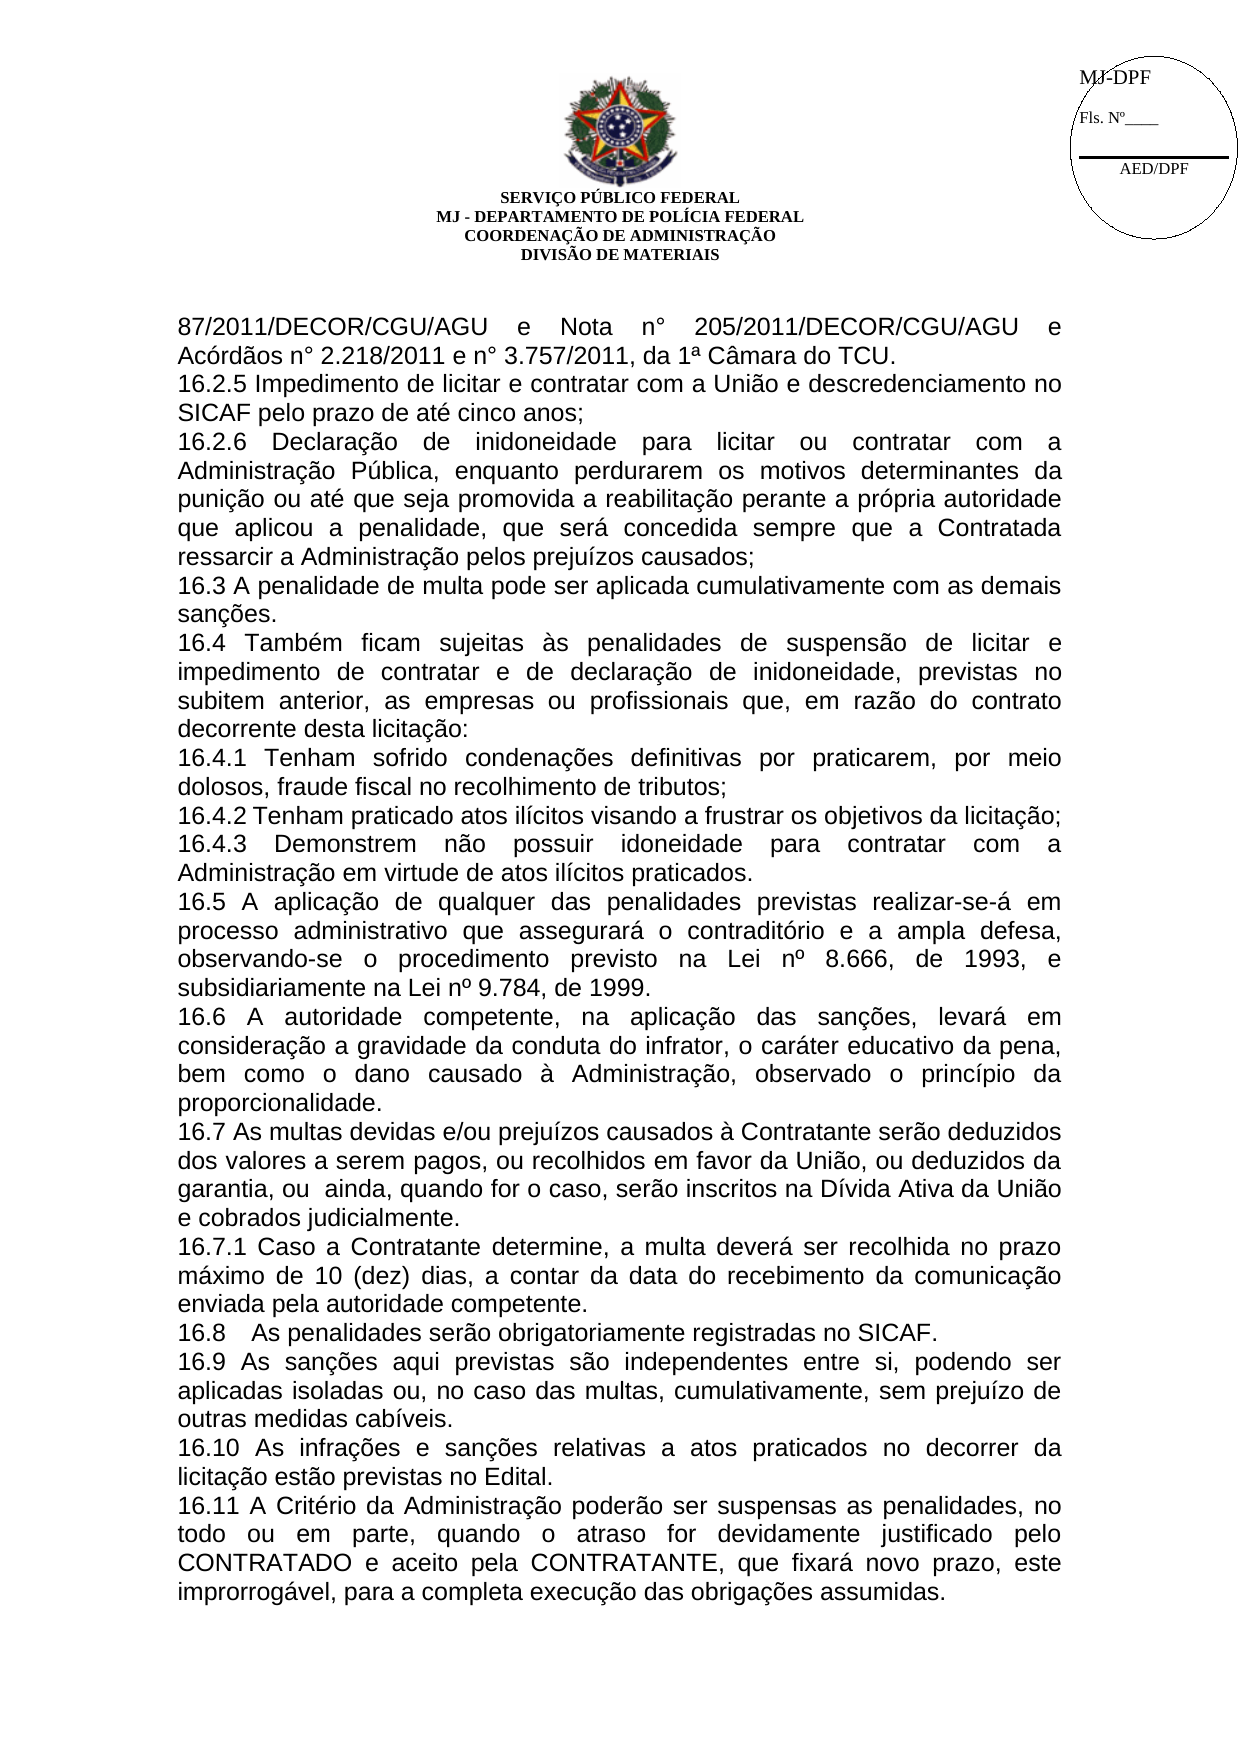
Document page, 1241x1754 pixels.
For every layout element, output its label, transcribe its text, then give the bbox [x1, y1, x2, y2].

text 16.6 A autoridade competente, na aplicação das sanções, levará em consideração a gravidade da conduta do infrator, o caráter educativo da pena, bem como o dano causado à Administração, observado o princípio da proporcionalidade. [177, 1002, 1063, 1117]
text 16.2.6 Declaração de inidoneidade para licitar ou contratar com a Administração Pública, enquanto perdurarem os motivos determinantes da punição ou até que seja promovida a reabilitação perante a própria autoridade que aplicou a penalidade, que será concedida sempre que a Contratada ressarcir a Administração pelos prejuízos causados; [177, 427, 1063, 571]
text 16.5 A aplicação de qualquer das penalidades previstas realizar-se-á em processo administrativo que assegurará o contraditório e a ampla defesa, observando-se o procedimento previsto na Lei nº 8.666, de 1993, e subsidiariamente na Lei nº 9.784, de 1999. [177, 887, 1063, 1002]
list As penalidades serão obrigatoriamente registradas no SICAF. [177, 1318, 1063, 1347]
text 16.4.1 Tenham sofrido condenações definitivas por praticarem, por meio dolosos, fraude fiscal no recolhimento de tributos; [177, 743, 1063, 801]
text 16.9 As sanções aqui previstas são independentes entre si, podendo ser aplicadas isoladas ou, no caso das multas, cumulativamente, sem prejuízo de outras medidas cabíveis. [177, 1347, 1063, 1433]
text 16.3 A penalidade de multa pode ser aplicada cumulativamente com as demais sanções. [177, 571, 1063, 628]
text 16.10 As infrações e sanções relativas a atos praticados no decorrer da licitação estão previstas no Edital. [177, 1433, 1063, 1491]
text 16.7.1 Caso a Contratante determine, a multa deverá ser recolhida no prazo máximo de 10 (dez) dias, a contar da data do recebimento da comunicação enviada pela autoridade competente. [177, 1232, 1063, 1318]
text 16.4.3 Demonstrem não possuir idoneidade para contratar com a Administração em virtude de atos ilícitos praticados. [177, 829, 1063, 887]
text 16.7 As multas devidas e/ou prejuízos causados à Contratante serão deduzidos dos valores a serem pagos, ou recolhidos em favor da União, ou deduzidos da garantia, ou ainda, quando for o caso, serão inscritos na Dívida Ativa da União e cobrados judicialmente. [177, 1117, 1063, 1232]
text 16.4 Também ficam sujeitas às penalidades de suspensão de licitar e impedimento de contratar e de declaração de inidoneidade, previstas no subitem anterior, as empresas ou profissionais que, em razão do contrato decorrente desta licitação: [177, 628, 1063, 743]
list Tenham praticado atos ilícitos visando a frustrar os objetivos da licitação; [177, 801, 1063, 829]
text 16.11 A Critério da Administração poderão ser suspensas as penalidades, no todo ou em parte, quando o atraso for devidamente justificado pelo CONTRATADO e aceito pela CONTRATANTE, que fixará novo prazo, este improrrogável, para a completa execução das obrigações assumidas. [177, 1491, 1063, 1606]
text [177, 312, 1063, 369]
text 16.2.5 Impedimento de licitar e contratar com a União e descredenciamento no SICAF pelo prazo de até cinco anos; [177, 369, 1063, 427]
